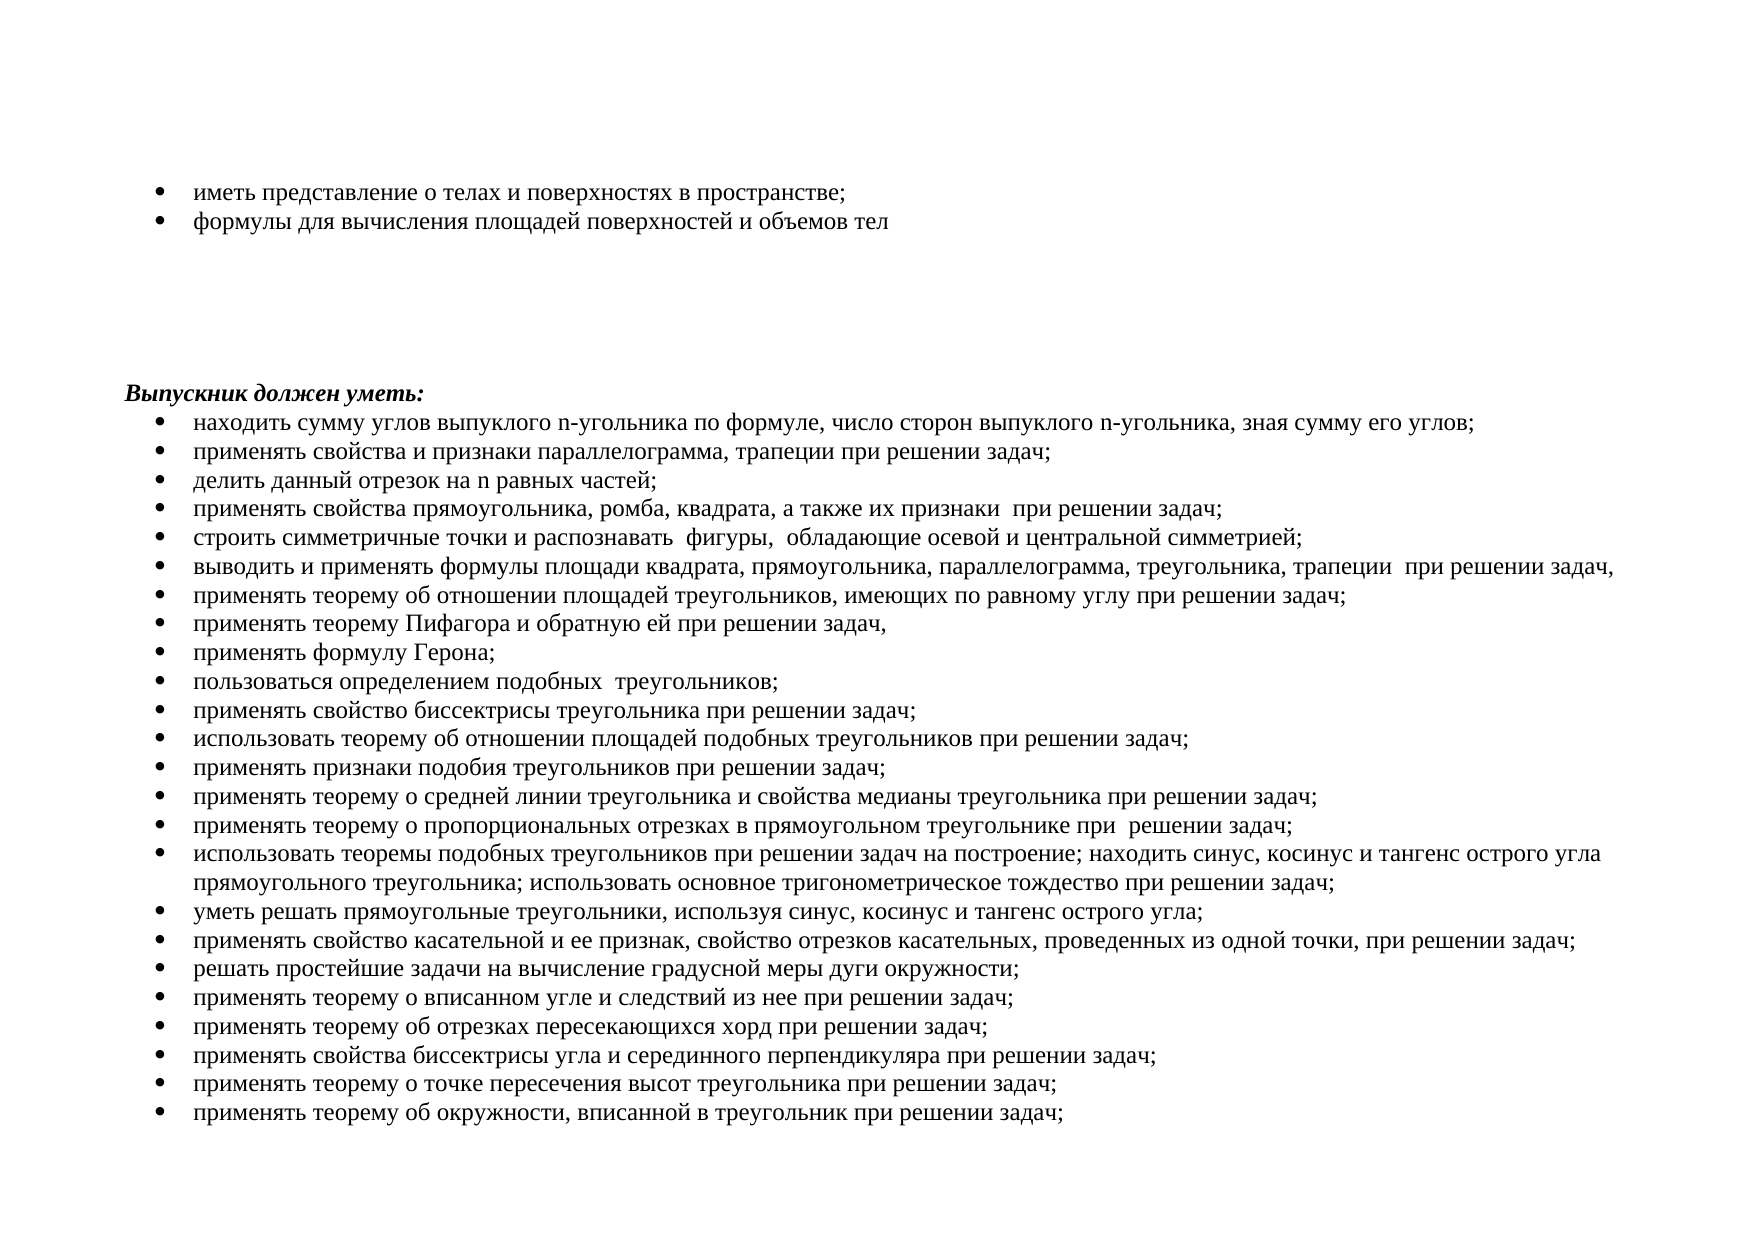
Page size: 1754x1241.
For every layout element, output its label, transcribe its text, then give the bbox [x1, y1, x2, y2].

list применять теорему о вписанном угле и следствий из нее при решении задач; [156, 982, 1636, 1011]
list применять теорему об отношении площадей треугольников, имеющих по равному углу при решении задач; [156, 580, 1636, 608]
list использовать теоремы подобных треугольников при решении задач на построение; находить синус, косинус и тангенс острого угла прямоугольного треугольника; использовать основное тригонометрическое тождество при решении задач; [156, 838, 1636, 896]
list применять свойство биссектрисы треугольника при решении задач; [156, 695, 1636, 723]
list делить данный отрезок на n равных частей; [156, 465, 1636, 493]
list применять свойства биссектрисы угла и серединного перпендикуляра при решении задач; [156, 1040, 1636, 1068]
list уметь решать прямоугольные треугольники, используя синус, косинус и тангенс острого угла; [156, 896, 1636, 925]
list решать простейшие задачи на вычисление градусной меры дуги окружности; [156, 953, 1636, 982]
list формулы для вычисления площадей поверхностей и объемов тел [156, 206, 1636, 235]
list применять теорему о средней линии треугольника и свойства медианы треугольника при решении задач; [156, 781, 1636, 810]
list применять теорему о пропорциональных отрезках в прямоугольном треугольнике при решении задач; [156, 810, 1636, 838]
list применять свойства прямоугольника, ромба, квадрата, а также их признаки при решении задач; [156, 493, 1636, 522]
list применять признаки подобия треугольников при решении задач; [156, 752, 1636, 781]
list применять формулу Герона; [156, 637, 1636, 666]
list строить симметричные точки и распознавать фигуры, обладающие осевой и центральной симметрией; [156, 522, 1636, 551]
text Выпускник должен уметь: [118, 378, 1636, 407]
list применять теорему о точке пересечения высот треугольника при решении задач; [156, 1068, 1636, 1097]
list выводить и применять формулы площади квадрата, прямоугольника, параллелограмма, треугольника, трапеции при решении задач, [156, 551, 1636, 580]
list пользоваться определением подобных треугольников; [156, 666, 1636, 695]
list применять теорему об отрезках пересекающихся хорд при решении задач; [156, 1011, 1636, 1040]
list иметь представление о телах и поверхностях в пространстве; [156, 177, 1636, 206]
list находить сумму углов выпуклого n-угольника по формуле, число сторон выпуклого n-угольника, зная сумму его углов; [156, 407, 1636, 436]
list применять свойство касательной и ее признак, свойство отрезков касательных, проведенных из одной точки, при решении задач; [156, 925, 1636, 953]
list использовать теорему об отношении площадей подобных треугольников при решении задач; [156, 723, 1636, 752]
list применять свойства и признаки параллелограмма, трапеции при решении задач; [156, 436, 1636, 465]
list применять теорему Пифагора и обратную ей при решении задач, [156, 608, 1636, 637]
list применять теорему об окружности, вписанной в треугольник при решении задач; [156, 1097, 1636, 1126]
